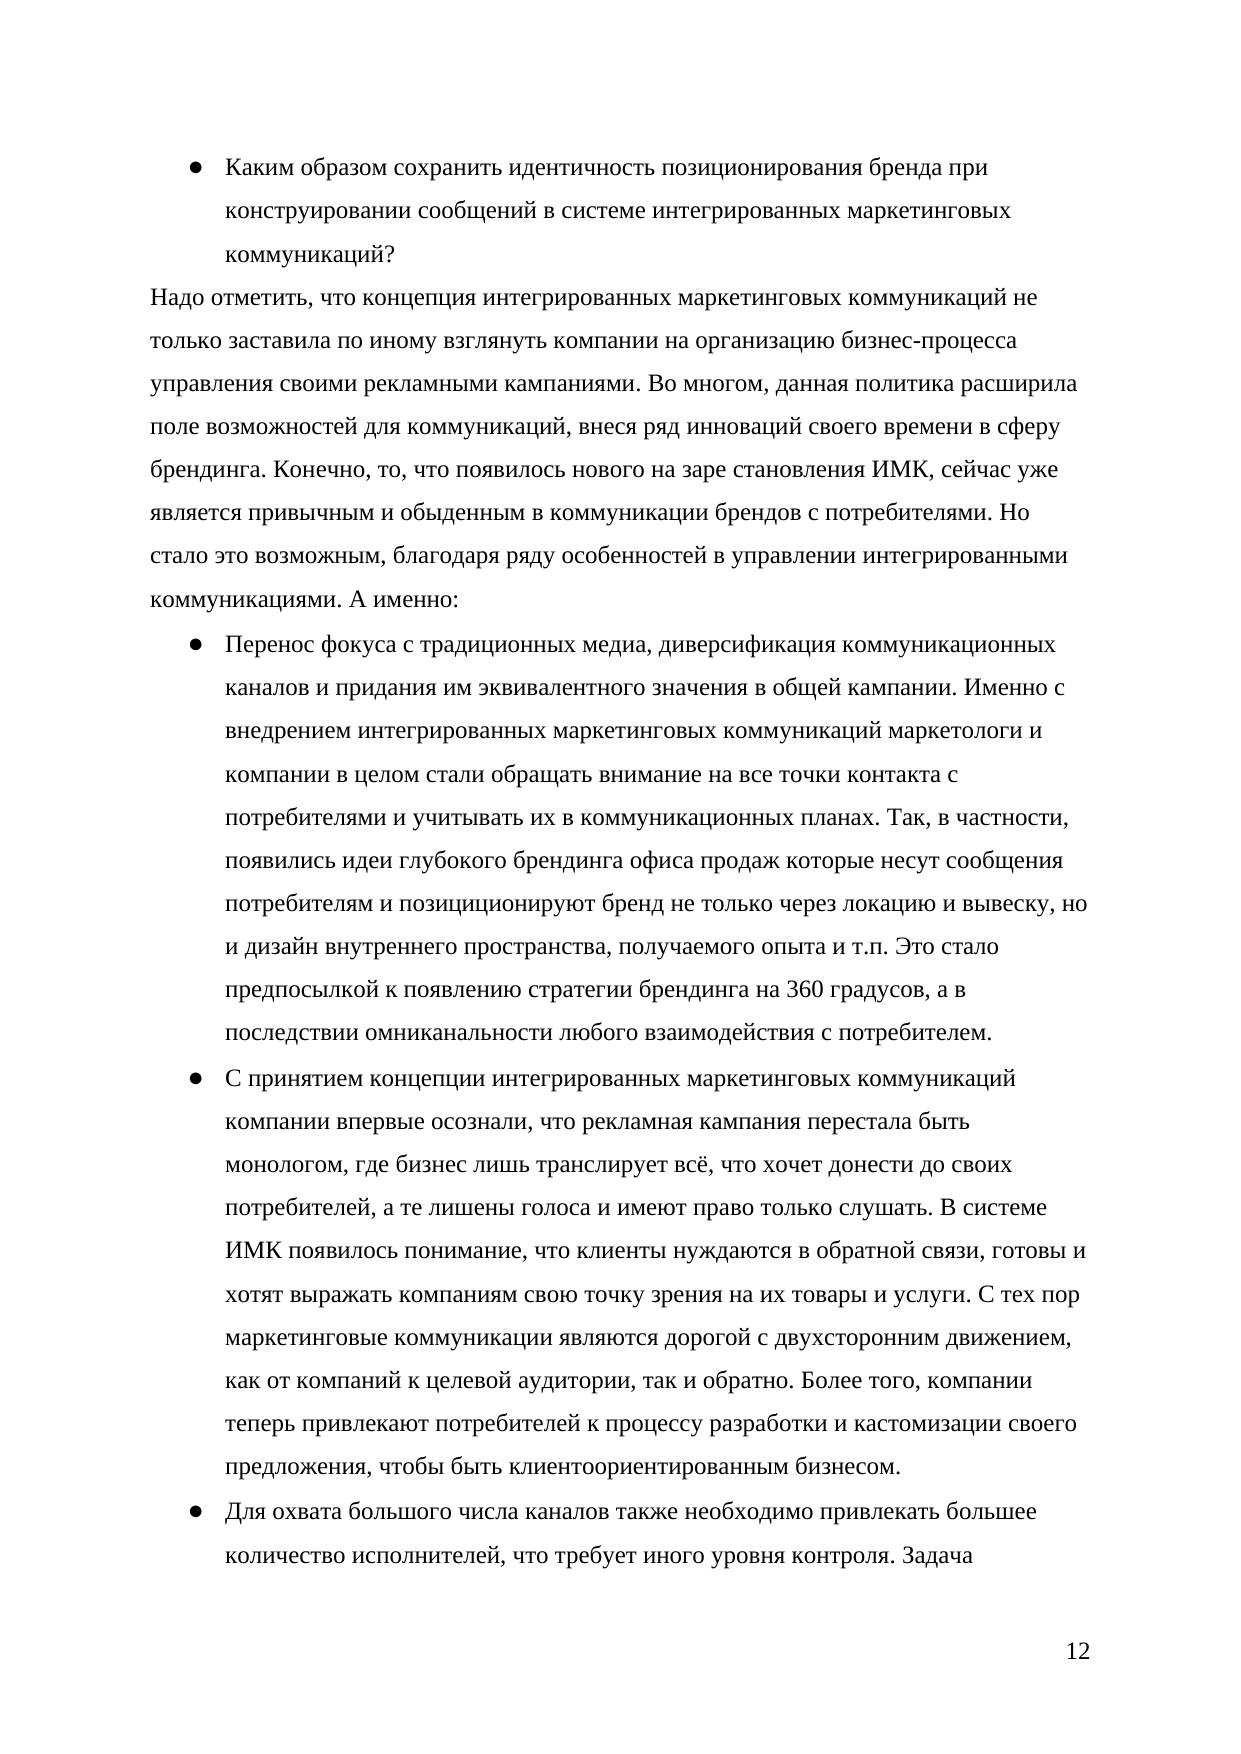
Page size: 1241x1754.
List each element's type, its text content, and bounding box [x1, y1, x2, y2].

list Перенос фокуса с традиционных медиа, диверсификация коммуникационных каналов и придания им эквивалентного значения в общей кампании. Именно с внедрением интегрированных маркетинговых коммуникаций маркетологи и компании в целом стали обращать внимание на все точки контакта с потребителями и учитывать их в коммуникационных планах. Так, в частности, появились идеи глубокого брендинга офиса продаж которые несут сообщения потребителям и позициционируют бренд не только через локацию и вывеску, но и дизайн внутреннего пространства, получаемого опыта и т.п. Это стало предпосылкой к появлению стратегии брендинга на 360 градусов, а в последствии омниканальности любого взаимодействия с потребителем. [187, 627, 1090, 1046]
list С принятием концепции интегрированных маркетинговых коммуникаций компании впервые осознали, что рекламная кампания перестала быть монологом, где бизнес лишь транслирует всё, что хочет донести до своих потребителей, а те лишены голоса и имеют право только слушать. В системе ИМК появилось понимание, что клиенты нуждаются в обратной связи, готовы и хотят выражать компаниям свою точку зрения на их товары и услуги. С тех пор маркетинговые коммуникации являются дорогой с двухсторонним движением, как от компаний к целевой аудитории, так и обратно. Более того, компании теперь привлекают потребителей к процессу разработки и кастомизации своего предложения, чтобы быть клиентоориентированным бизнесом. [187, 1061, 1090, 1480]
text Надо отметить, что концепция интегрированных маркетинговых коммуникаций не только заставила по иному взглянуть компании на организацию бизнес-процесса управления своими рекламными кампаниями. Во многом, данная политика расширила поле возможностей для коммуникаций, внеся ряд инноваций своего времени в сферу брендинга. Конечно, то, что появилось нового на заре становления ИМК, сейчас уже является привычным и обыденным в коммуникации брендов с потребителями. Но стало это возможным, благодаря ряду особенностей в управлении интегрированными коммуникациями. А именно: [150, 282, 1090, 612]
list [187, 1494, 1090, 1569]
list Каким образом сохранить идентичность позиционирования бренда при конструировании сообщений в системе интегрированных маркетинговых коммуникаций? [187, 150, 1090, 267]
